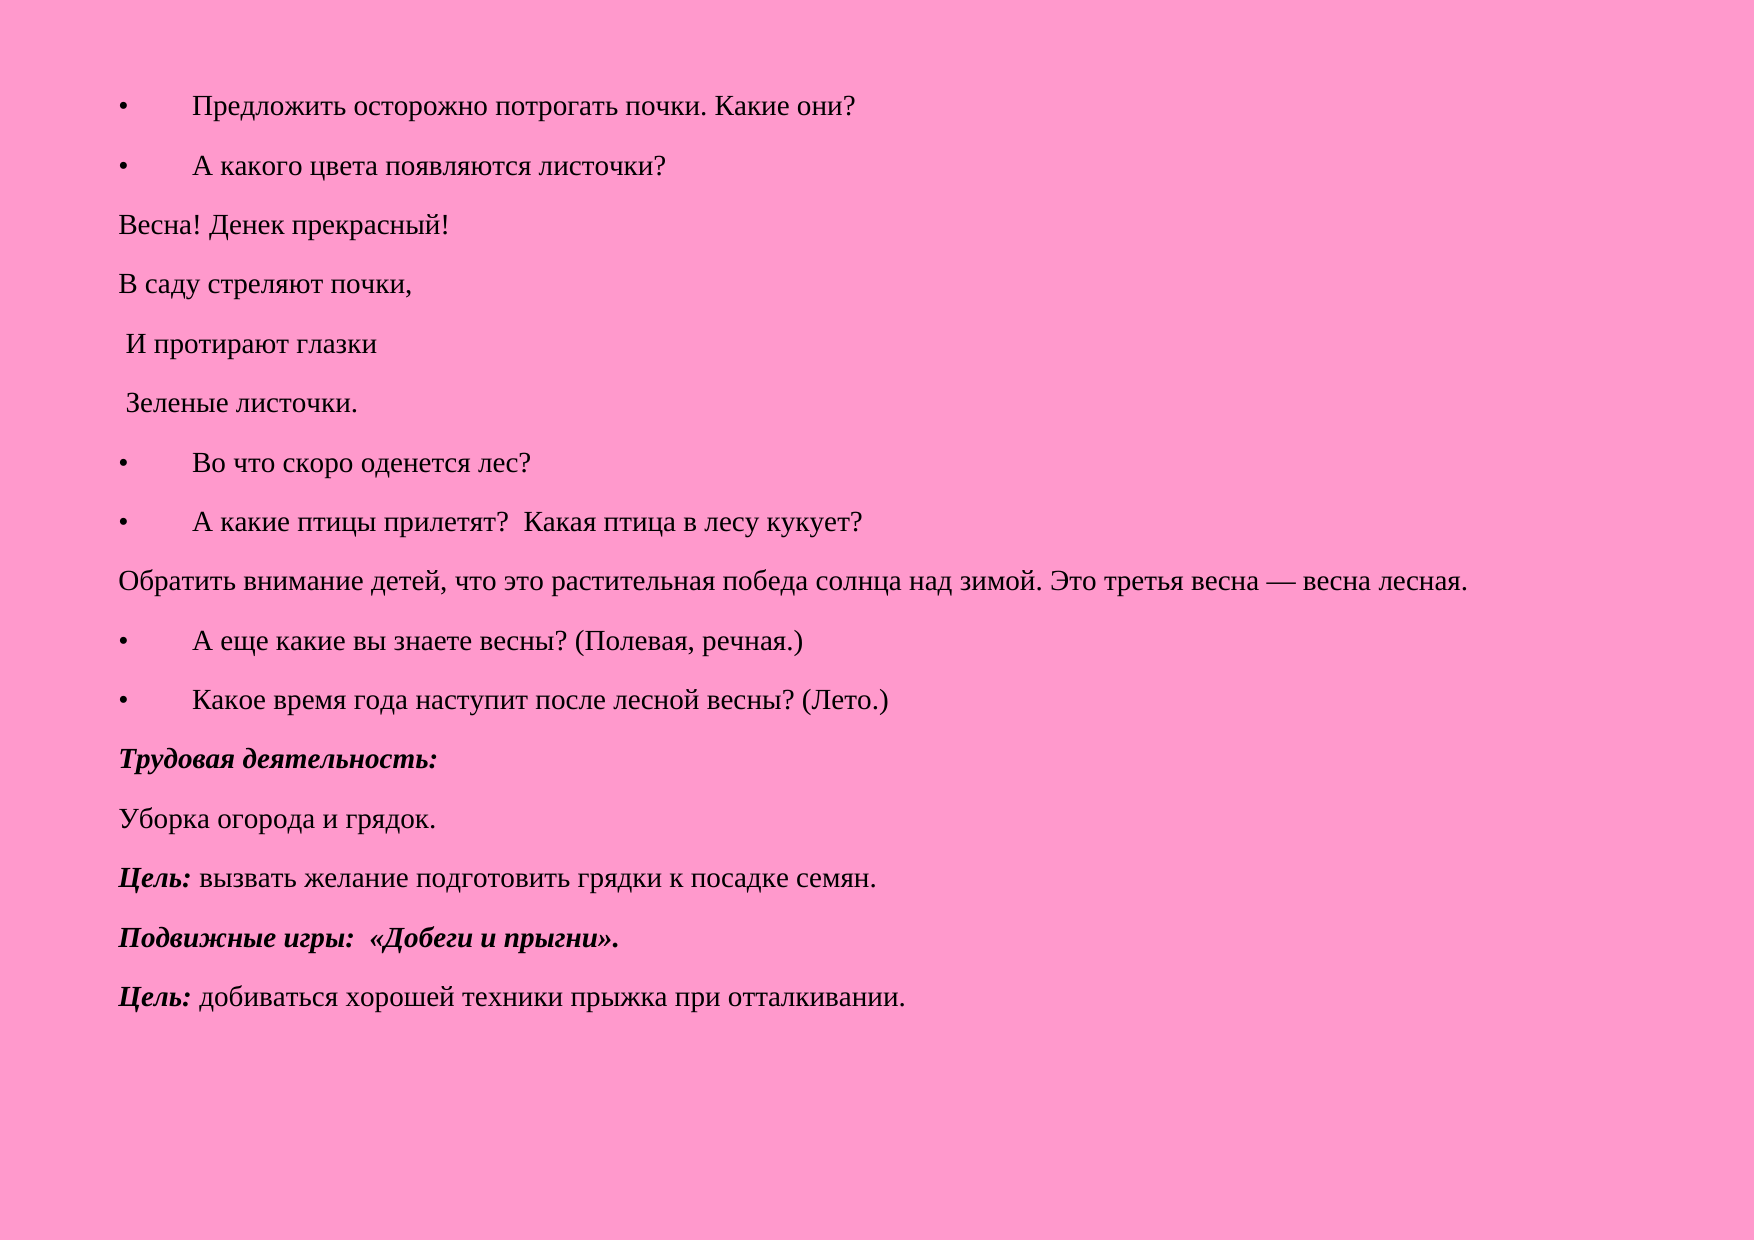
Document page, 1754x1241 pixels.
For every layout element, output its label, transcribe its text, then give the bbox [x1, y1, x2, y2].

text Весна! Денек прекрасный! [118, 207, 1636, 241]
text В саду стреляют почки, [118, 267, 1636, 300]
text • Предложить осторожно потрогать почки. Какие они? [118, 88, 1636, 122]
text Цель: добиваться хорошей техники прыжка при отталкивании. [118, 979, 1636, 1013]
text Подвижные игры: «Добеги и прыгни». [118, 920, 1636, 953]
text И протирают глазки [118, 326, 1636, 359]
text Трудовая деятельность: [118, 742, 1636, 775]
text Обратить внимание детей, что это растительная победа солнца над зимой. Это третья весна — весна лесная. [118, 563, 1636, 597]
text • А еще какие вы знаете весны? (Полевая, речная.) [118, 623, 1636, 656]
text • Во что скоро оденется лес? [118, 445, 1636, 478]
text Уборка огорода и грядок. [118, 801, 1636, 834]
text Цель: вызвать желание подготовить грядки к посадке семян. [118, 860, 1636, 894]
text • А какие птицы прилетят? Какая птица в лесу кукует? [118, 504, 1636, 538]
text • А какого цвета появляются листочки? [118, 148, 1636, 181]
text Зеленые листочки. [118, 385, 1636, 419]
text • Какое время года наступит после лесной весны? (Лето.) [118, 682, 1636, 716]
